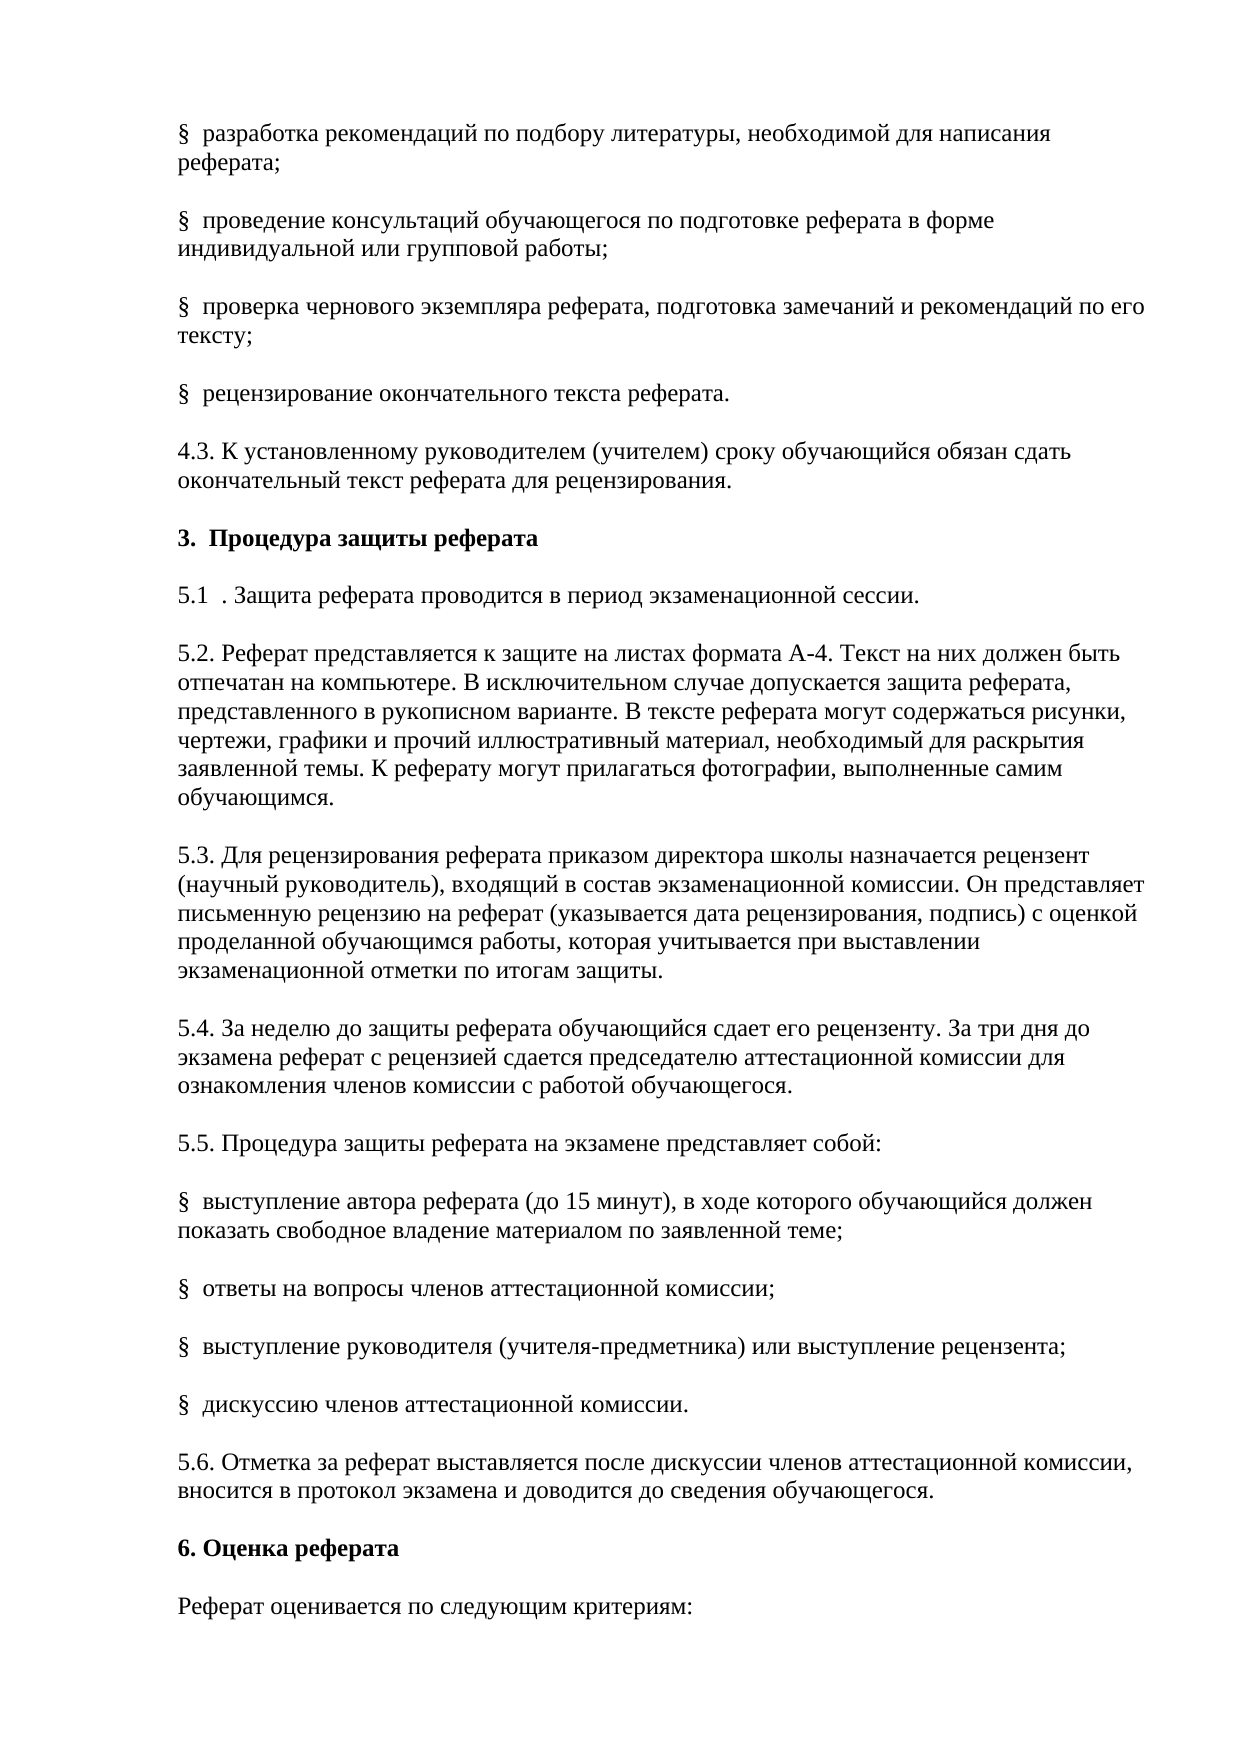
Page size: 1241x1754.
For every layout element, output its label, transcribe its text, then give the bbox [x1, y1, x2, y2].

text § рецензирование окончательного текста реферата. [177, 378, 1152, 407]
text § проведение консультаций обучающегося по подготовке реферата в форме индивидуальной или групповой работы; [177, 205, 1152, 262]
text Реферат оценивается по следующим критериям: [177, 1591, 1152, 1620]
text 3. Процедура защиты реферата [177, 523, 1152, 551]
text § выступление руководителя (учителя-предметника) или выступление рецензента; [177, 1331, 1152, 1360]
text § проверка чернового экземпляра реферата, подготовка замечаний и рекомендаций по его тексту; [177, 291, 1152, 349]
text 5.3. Для рецензирования реферата приказом директора школы назначается рецензент (научный руководитель), входящий в состав экзаменационной комиссии. Он представляет письменную рецензию на реферат (указывается дата рецензирования, подпись) с оценкой проделанной обучающимся работы, которая учитывается при выставлении экзаменационной отметки по итогам защиты. [177, 840, 1152, 984]
text 5.5. Процедура защиты реферата на экзамене представляет собой: [177, 1128, 1152, 1157]
text 5.2. Реферат представляется к защите на листах формата А-4. Текст на них должен быть отпечатан на компьютере. В исключительном случае допускается защита реферата, представленного в рукописном варианте. В тексте реферата могут содержаться рисунки, чертежи, графики и прочий иллюстративный материал, необходимый для раскрытия заявленной темы. К реферату могут прилагаться фотографии, выполненные самим обучающимся. [177, 638, 1152, 811]
text 5.4. За неделю до защиты реферата обучающийся сдает его рецензенту. За три дня до экзамена реферат с рецензией сдается председателю аттестационной комиссии для ознакомления членов комиссии с работой обучающегося. [177, 1013, 1152, 1099]
text 5.6. Отметка за реферат выставляется после дискуссии членов аттестационной комиссии, вносится в протокол экзамена и доводится до сведения обучающегося. [177, 1447, 1152, 1504]
text 4.3. К установленному руководителем (учителем) сроку обучающийся обязан сдать окончательный текст реферата для рецензирования. [177, 436, 1152, 493]
text § разработка рекомендаций по подбору литературы, необходимой для написания реферата; [177, 118, 1152, 176]
text 5.1 . Защита реферата проводится в период экзаменационной сессии. [177, 581, 1152, 609]
text § дискуссию членов аттестационной комиссии. [177, 1389, 1152, 1418]
text § выступление автора реферата (до 15 минут), в ходе которого обучающийся должен показать свободное владение материалом по заявленной теме; [177, 1186, 1152, 1244]
text 6. Оценка реферата [177, 1533, 1152, 1562]
text § ответы на вопросы членов аттестационной комиссии; [177, 1273, 1152, 1302]
